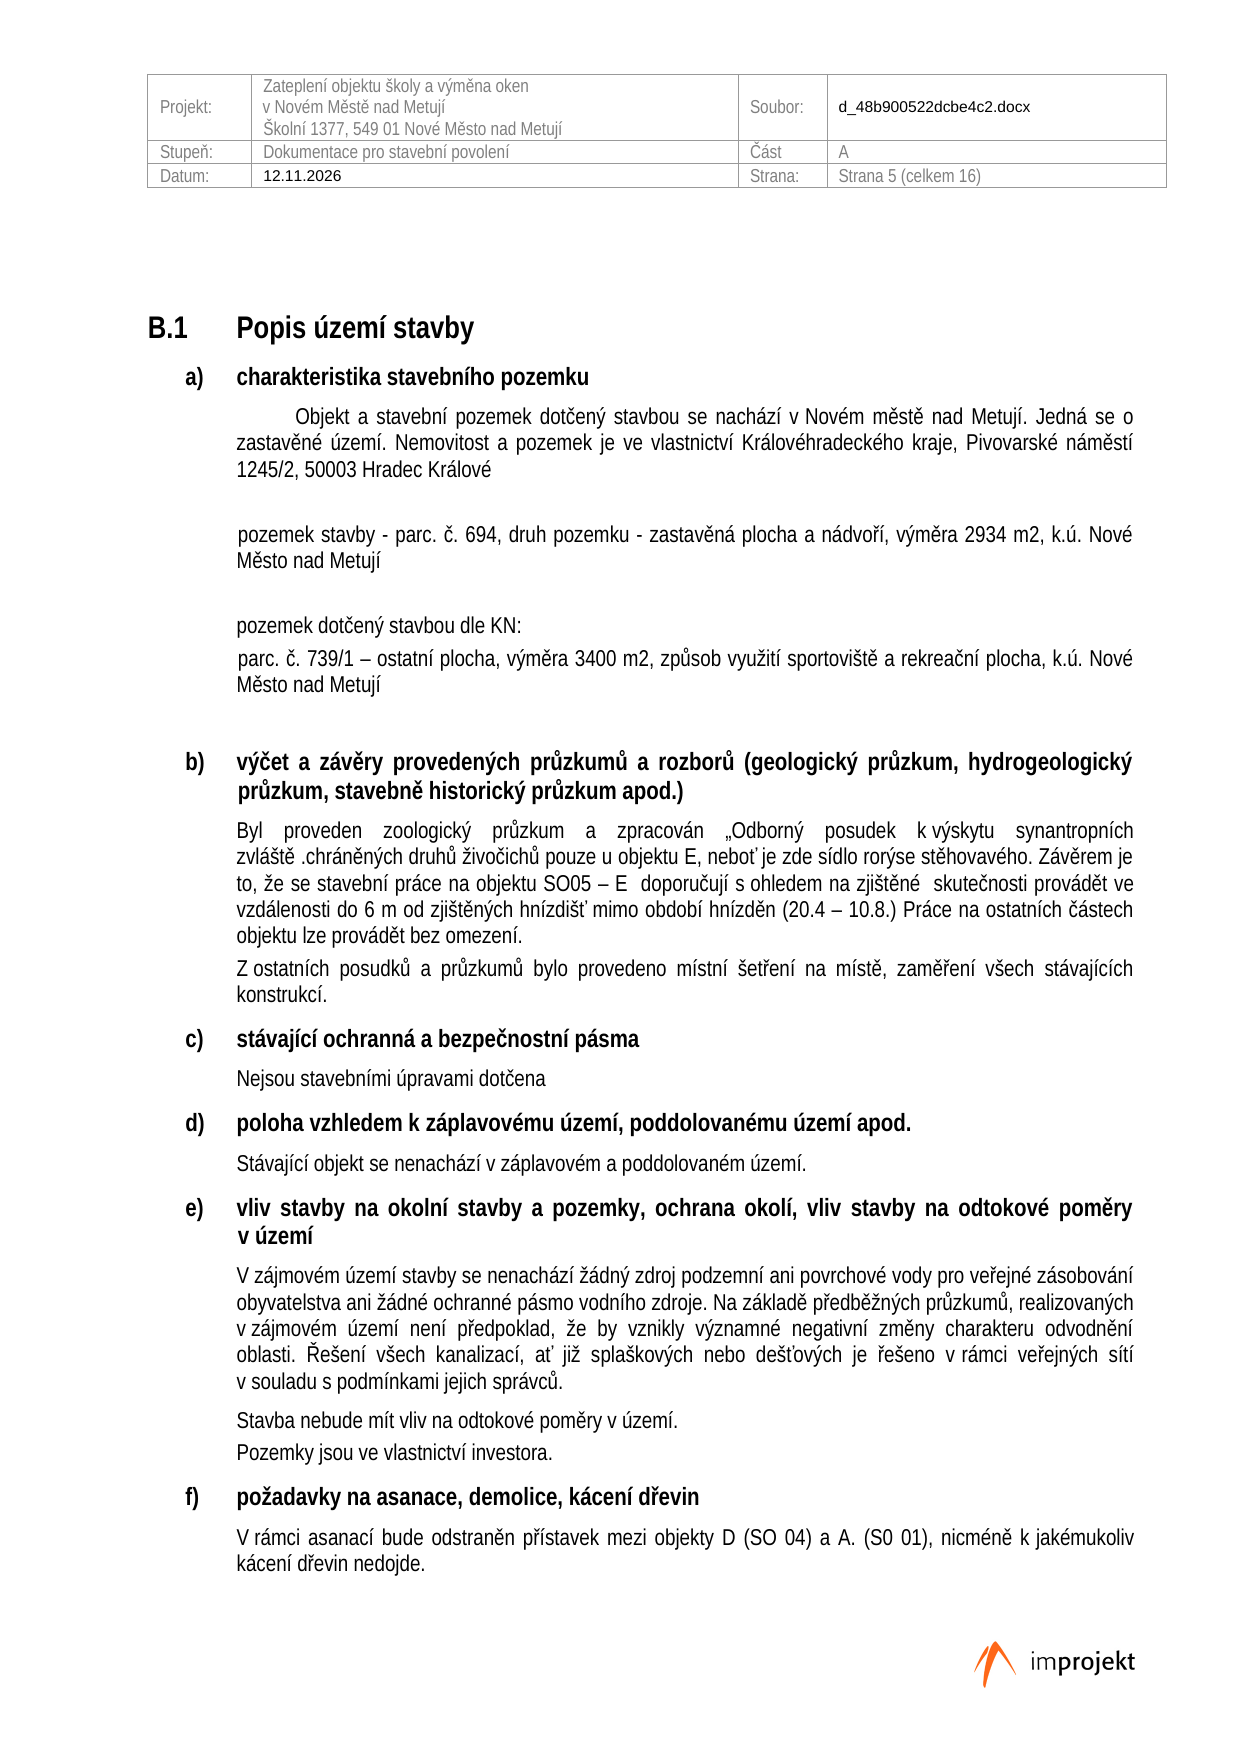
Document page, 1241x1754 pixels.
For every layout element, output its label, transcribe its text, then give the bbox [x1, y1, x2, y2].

text Z ostatních posudků a průzkumů bylo provedeno místní šetření na místě, zaměření všech stávajících konstrukcí. [236, 955, 1134, 1008]
picture [972, 1639, 1137, 1689]
subtitle Popis území stavby [148, 309, 1134, 345]
text V rámci asanací bude odstraněn přístavek mezi objekty D (SO 04) a A. (S0 01), nicméně k jakémukoliv kácení dřevin nedojde. [236, 1523, 1134, 1576]
subtitle charakteristika stavebního pozemku [185, 362, 1134, 391]
text V zájmovém území stavby se nenachází žádný zdroj podzemní ani povrchové vody pro veřejné zásobování obyvatelstva ani žádné ochranné pásmo vodního zdroje. Na základě předběžných průzkumů, realizovaných v zájmovém území není předpoklad, že by vznikly významné negativní změny charakteru odvodnění oblasti. Řešení všech kanalizací, ať již splaškových nebo dešťových je řešeno v rámci veřejných sítí v souladu s podmínkami jejich správců. [236, 1262, 1134, 1394]
text Byl proveden zoologický průzkum a zpracován „Odborný posudek k výskytu synantropních zvláště .chráněných druhů živočichů pouze u objektu E, neboť je zde sídlo rorýse stěhovavého. Závěrem je to, že se stavební práce na objektu SO05 – E doporučují s ohledem na zjištěné skutečnosti provádět ve vzdálenosti do 6 m od zjištěných hnízdišť mimo období hnízděn (20.4 – 10.8.) Práce na ostatních částech objektu lze provádět bez omezení. [236, 817, 1134, 949]
text pozemek dotčený stavbou dle KN: [236, 612, 1134, 639]
text Stavba nebude mít vliv na odtokové poměry v území. [236, 1407, 1134, 1433]
text Stávající objekt se nenachází v záplavovém a poddolovaném území. [236, 1149, 1134, 1176]
text parc. č. 739/1 – ostatní plocha, výměra 3400 m2, způsob využití sportoviště a rekreační plocha, k.ú. Nové Město nad Metují [236, 645, 1134, 698]
text Objekt a stavební pozemek dotčený stavbou se nachází v Novém městě nad Metují. Jedná se o zastavěné území. Nemovitost a pozemek je ve vlastnictví Královéhradeckého kraje, Pivovarské náměstí 1245/2, 50003 Hradec Králové [236, 403, 1134, 482]
subtitle poloha vzhledem k záplavovému území, poddolovanému území apod. [185, 1108, 1134, 1137]
subtitle požadavky na asanace, demolice, kácení dřevin [185, 1482, 1134, 1511]
text Nejsou stavebními úpravami dotčena [236, 1065, 1134, 1092]
text Pozemky jsou ve vlastnictví investora. [236, 1439, 1134, 1466]
subtitle vliv stavby na okolní stavby a pozemky, ochrana okolí, vliv stavby na odtokové poměry v území [185, 1193, 1134, 1250]
subtitle výčet a závěry provedených průzkumů a rozborů (geologický průzkum, hydrogeologický průzkum, stavebně historický průzkum apod.) [185, 747, 1134, 804]
subtitle stávající ochranná a bezpečnostní pásma [185, 1024, 1134, 1053]
text pozemek stavby - parc. č. 694, druh pozemku - zastavěná plocha a nádvoří, výměra 2934 m2, k.ú. Nové Město nad Metují [236, 521, 1134, 574]
